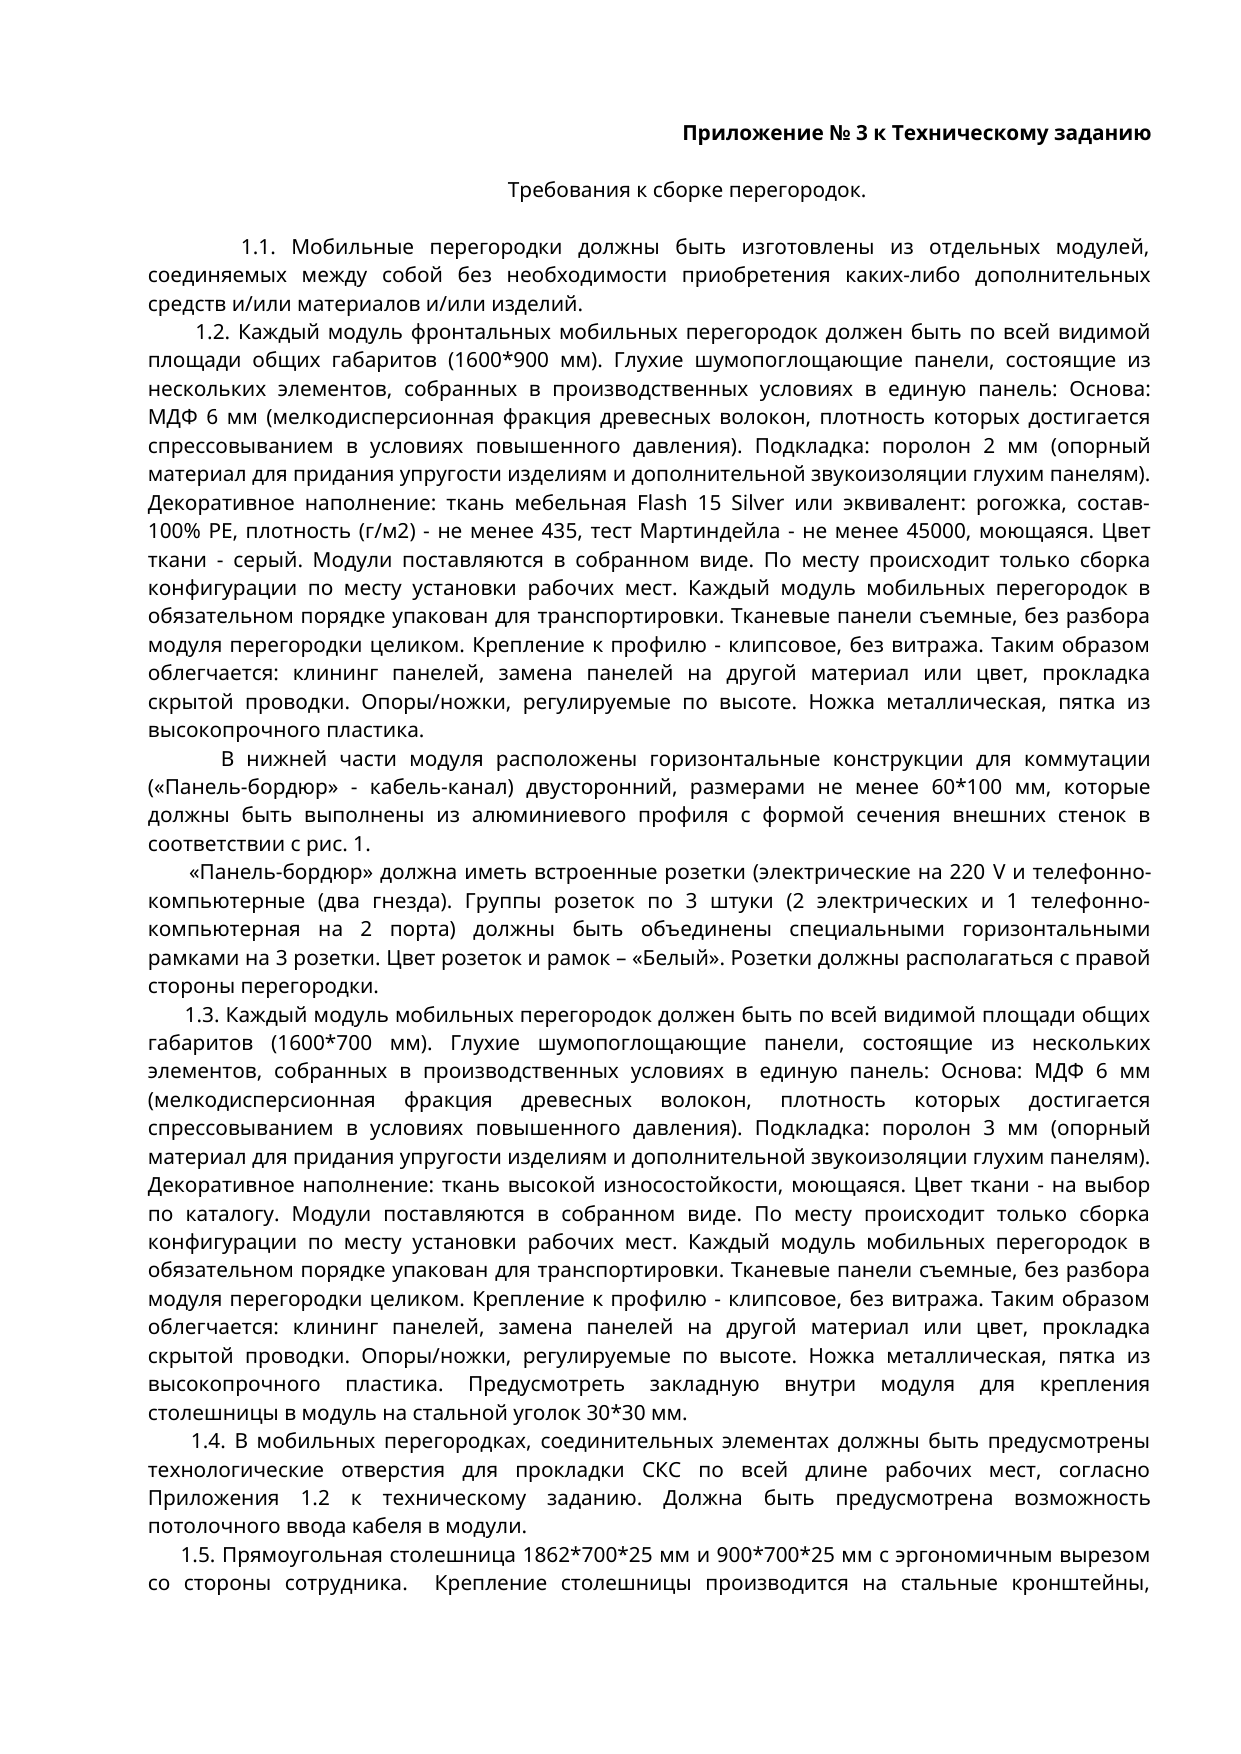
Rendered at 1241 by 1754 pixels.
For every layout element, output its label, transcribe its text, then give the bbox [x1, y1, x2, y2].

text Приложение № 3 к Техническому заданию [148, 118, 1152, 147]
text 1.4. В мобильных перегородках, соединительных элементах должны быть предусмотрены технологические отверстия для прокладки СКС по всей длине рабочих мест, согласно Приложения 1.2 к техническому заданию. Должна быть предусмотрена возможность потолочного ввода кабеля в модули. [148, 1426, 1152, 1540]
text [148, 1540, 1152, 1597]
text 1.2. Каждый модуль фронтальных мобильных перегородок должен быть по всей видимой площади общих габаритов (1600*900 мм). Глухие шумопоглощающие панели, состоящие из нескольких элементов, собранных в производственных условиях в единую панель: Основа: МДФ 6 мм (мелкодисперсионная фракция древесных волокон, плотность которых достигается спрессовыванием в условиях повышенного давления). Подкладка: поролон 2 мм (опорный материал для придания упругости изделиям и дополнительной звукоизоляции глухим панелям). Декоративное наполнение: ткань мебельная Flash 15 Silver или эквивалент: рогожка, состав-100% PE, плотность (г/м2) - не менее 435, тест Мартиндейла - не менее 45000, моющаяся. Цвет ткани - серый. Модули поставляются в собранном виде. По месту происходит только сборка конфигурации по месту установки рабочих мест. Каждый модуль мобильных перегородок в обязательном порядке упакован для транспортировки. Тканевые панели съемные, без разбора модуля перегородки целиком. Крепление к профилю - клипсовое, без витража. Таким образом облегчается: клининг панелей, замена панелей на другой материал или цвет, прокладка скрытой проводки. Опоры/ножки, регулируемые по высоте. Ножка металлическая, пятка из высокопрочного пластика. [148, 317, 1152, 744]
text 1.1. Мобильные перегородки должны быть изготовлены из отдельных модулей, соединяемых между собой без необходимости приобретения каких-либо дополнительных средств и/или материалов и/или изделий. [148, 232, 1152, 317]
list Требования к сборке перегородок. [223, 175, 1152, 203]
text 1.3. Каждый модуль мобильных перегородок должен быть по всей видимой площади общих габаритов (1600*700 мм). Глухие шумопоглощающие панели, состоящие из нескольких элементов, собранных в производственных условиях в единую панель: Основа: МДФ 6 мм (мелкодисперсионная фракция древесных волокон, плотность которых достигается спрессовыванием в условиях повышенного давления). Подкладка: поролон 3 мм (опорный материал для придания упругости изделиям и дополнительной звукоизоляции глухим панелям). Декоративное наполнение: ткань высокой износостойкости, моющаяся. Цвет ткани - на выбор по каталогу. Модули поставляются в собранном виде. По месту происходит только сборка конфигурации по месту установки рабочих мест. Каждый модуль мобильных перегородок в обязательном порядке упакован для транспортировки. Тканевые панели съемные, без разбора модуля перегородки целиком. Крепление к профилю - клипсовое, без витража. Таким образом облегчается: клининг панелей, замена панелей на другой материал или цвет, прокладка скрытой проводки. Опоры/ножки, регулируемые по высоте. Ножка металлическая, пятка из высокопрочного пластика. Предусмотреть закладную внутри модуля для крепления столешницы в модуль на стальной уголок 30*30 мм. [148, 1000, 1152, 1426]
text В нижней части модуля расположены горизонтальные конструкции для коммутации («Панель-бордюр» - кабель-канал) двусторонний, размерами не менее 60*100 мм, которые должны быть выполнены из алюминиевого профиля с формой сечения внешних стенок в соответствии с рис. 1. [148, 744, 1152, 857]
text «Панель-бордюр» должна иметь встроенные розетки (электрические на 220 V и телефонно-компьютерные (два гнезда). Группы розеток по 3 штуки (2 электрических и 1 телефонно-компьютерная на 2 порта) должны быть объединены специальными горизонтальными рамками на 3 розетки. Цвет розеток и рамок – «Белый». Розетки должны располагаться с правой стороны перегородки. [148, 857, 1152, 1000]
